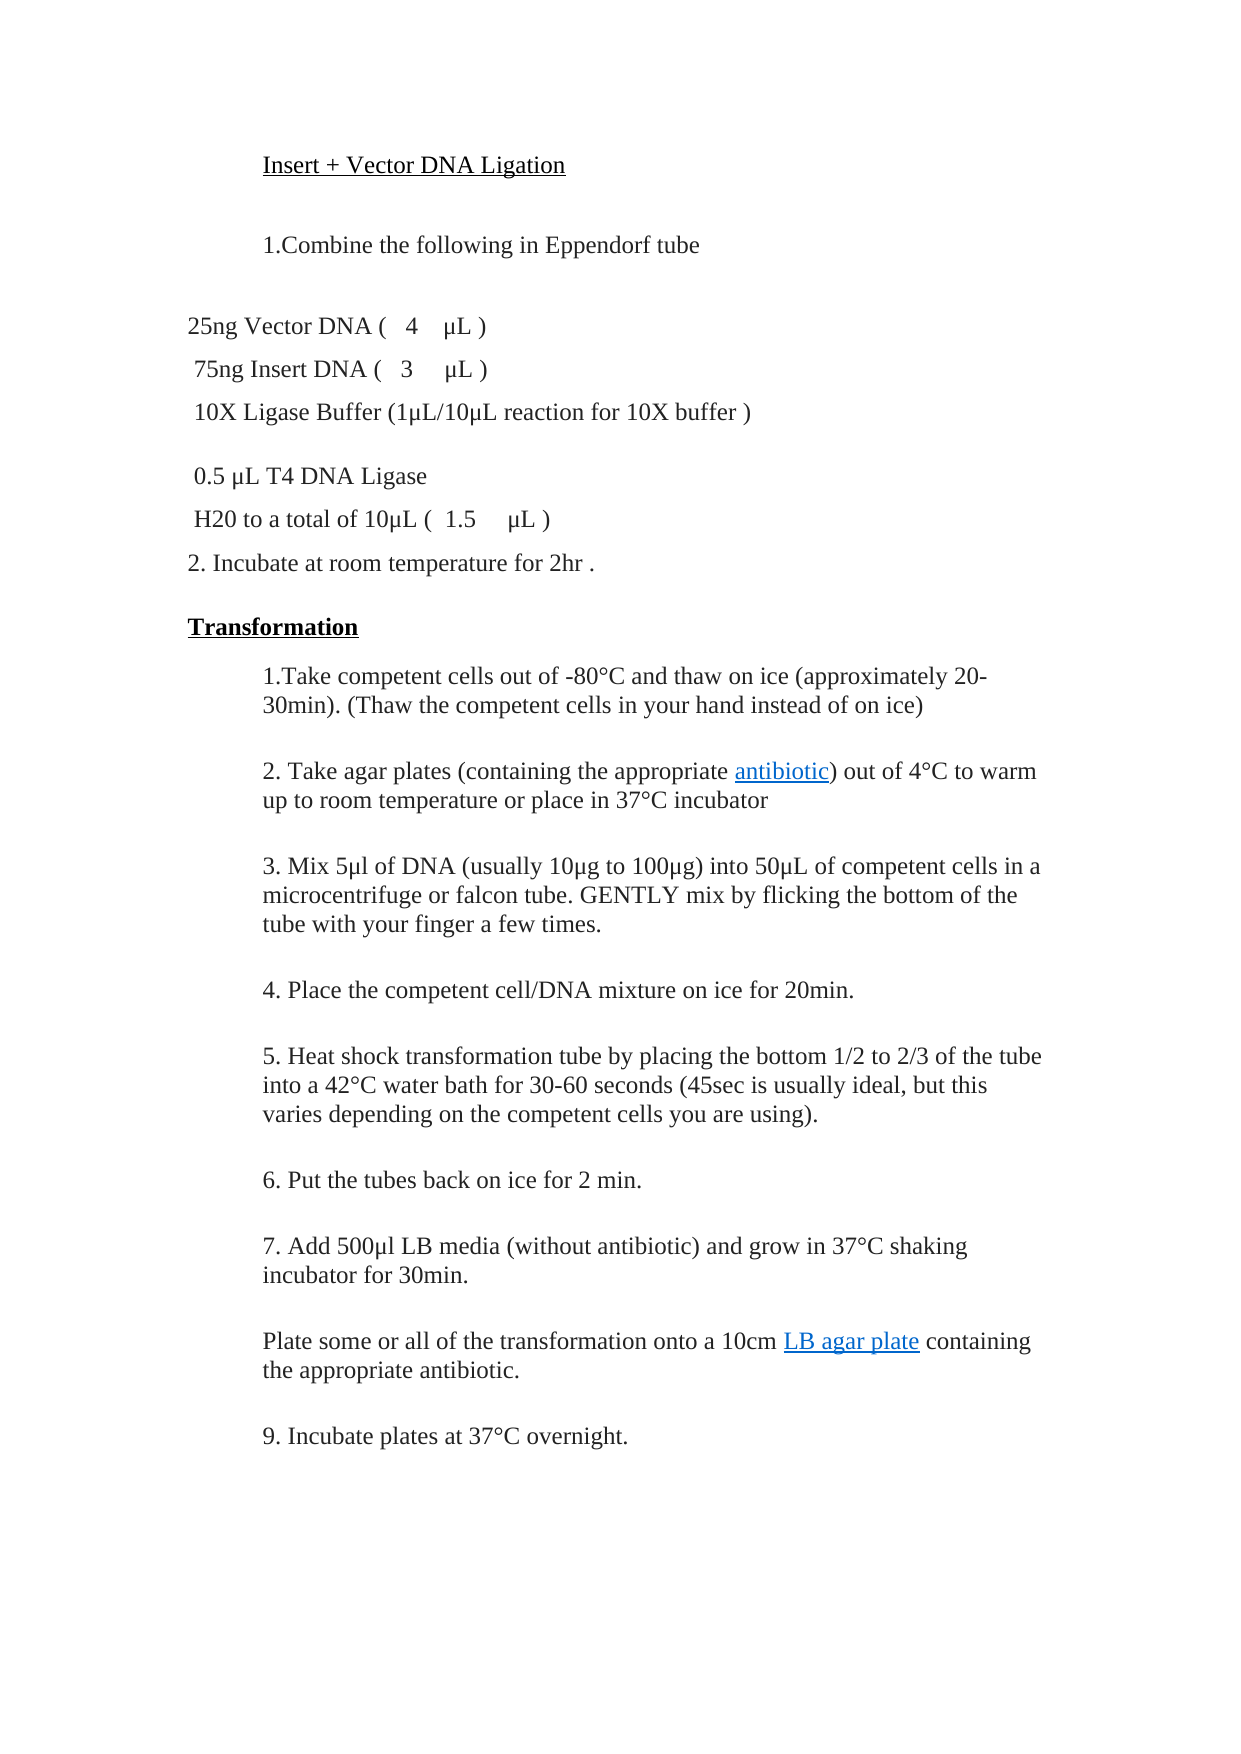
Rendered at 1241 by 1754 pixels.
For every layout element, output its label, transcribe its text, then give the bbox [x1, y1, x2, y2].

text 0.5 μL T4 DNA Ligase H20 to a total of 10μL ( 1.5 μL ) 2. Incubate at room temperature for 2hr . [187, 461, 1053, 576]
text 9. Incubate plates at 37°C overnight. [262, 1421, 1053, 1450]
text 5. Heat shock transformation tube by placing the bottom 1/2 to 2/3 of the tube into a 42°C water bath for 30-60 seconds (45sec is usually ideal, but this varies depending on the competent cells you are using). [262, 1041, 1053, 1127]
text 4. Place the competent cell/DNA mixture on ice for 20min. [262, 975, 1053, 1004]
text 2. Take agar plates (containing the appropriate antibiotic) out of 4°C to warm up to room temperature or place in 37°C incubator [262, 756, 1053, 814]
text 7. Add 500μl LB media (without antibiotic) and grow in 37°C shaking incubator for 30min. [262, 1231, 1053, 1289]
text 3. Mix 5μl of DNA (usually 10μg to 100μg) into 50μL of competent cells in a microcentrifuge or falcon tube. GENTLY mix by flicking the bottom of the tube with your finger a few times. [262, 851, 1053, 937]
text 1.Take competent cells out of -80°C and thaw on ice (approximately 20-30min). (Thaw the competent cells in your hand instead of on ice) [262, 661, 1053, 719]
text 1.Combine the following in Eppendorf tube [262, 231, 1053, 259]
text Plate some or all of the transformation onto a 10cm LB agar plate containing the appropriate antibiotic. [262, 1326, 1053, 1384]
text 25ng Vector DNA ( 4 μL ) 75ng Insert DNA ( 3 μL ) 10X Ligase Buffer (1μL/10μL reaction for 10X buffer ) [187, 311, 1053, 426]
text Transformation [187, 612, 1053, 640]
text Insert + Vector DNA Ligation [262, 150, 1053, 179]
text 6. Put the tubes back on ice for 2 min. [262, 1165, 1053, 1194]
